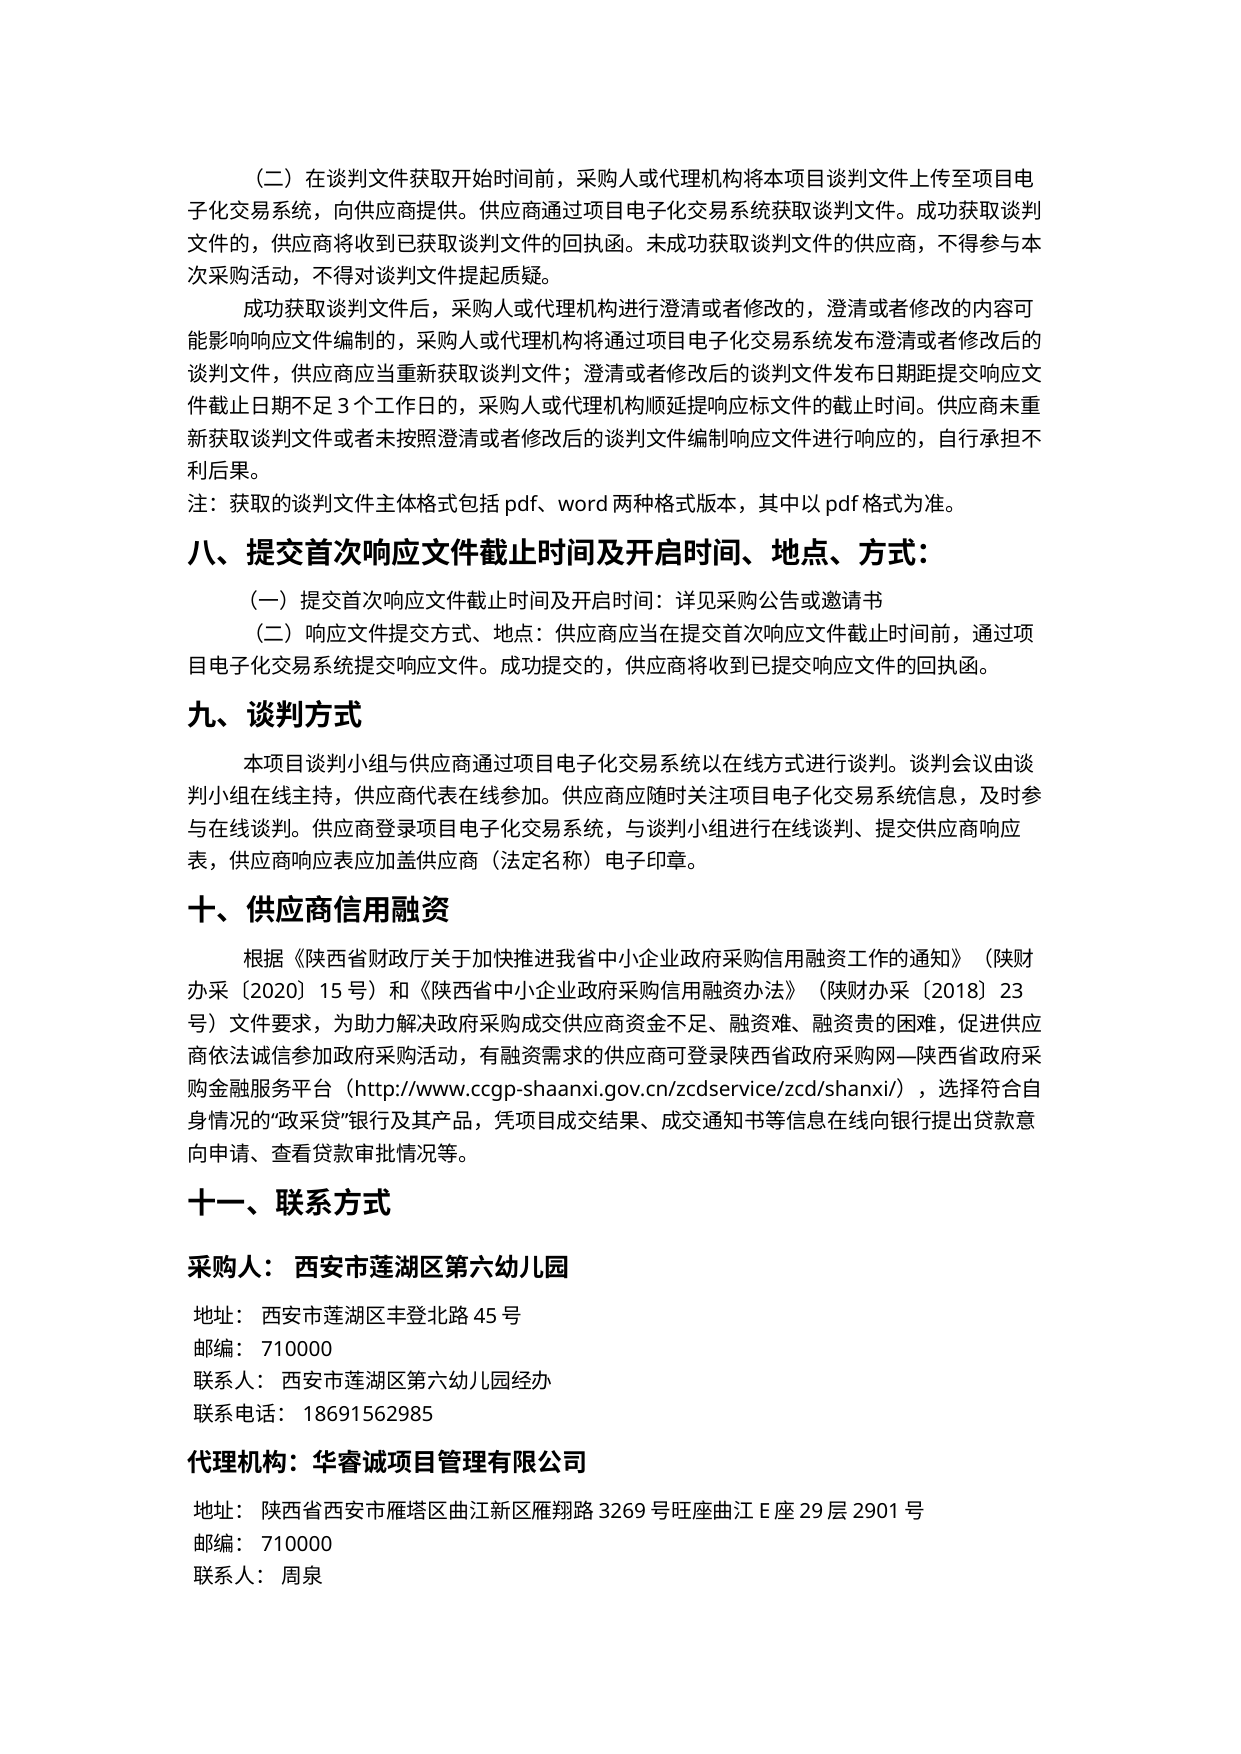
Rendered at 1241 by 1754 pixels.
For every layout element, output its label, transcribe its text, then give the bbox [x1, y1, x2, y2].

text 代理机构：华睿诚项目管理有限公司 [187, 1429, 1053, 1494]
text 地址： 西安市莲湖区丰登北路45号 [187, 1299, 1053, 1332]
text 九、谈判方式 [187, 682, 1053, 747]
text （二）在谈判文件获取开始时间前，采购人或代理机构将本项目谈判文件上传至项目电子化交易系统，向供应商提供。供应商通过项目电子化交易系统获取谈判文件。成功获取谈判文件的，供应商将收到已获取谈判文件的回执函。未成功获取谈判文件的供应商，不得参与本次采购活动，不得对谈判文件提起质疑。 [187, 162, 1053, 292]
text 邮编： 710000 [187, 1332, 1053, 1364]
text （二）响应文件提交方式、地点：供应商应当在提交首次响应文件截止时间前，通过项目电子化交易系统提交响应文件。成功提交的，供应商将收到已提交响应文件的回执函。 [187, 617, 1053, 682]
text 邮编： 710000 [187, 1527, 1053, 1559]
text 采购人： 西安市莲湖区第六幼儿园 [187, 1234, 1053, 1299]
text 十、供应商信用融资 [187, 877, 1053, 942]
text （一）提交首次响应文件截止时间及开启时间：详见采购公告或邀请书 [187, 584, 1053, 617]
text 联系人： 西安市莲湖区第六幼儿园经办 [187, 1364, 1053, 1397]
text 联系电话： 18691562985 [187, 1397, 1053, 1429]
text 本项目谈判小组与供应商通过项目电子化交易系统以在线方式进行谈判。谈判会议由谈判小组在线主持，供应商代表在线参加。供应商应随时关注项目电子化交易系统信息，及时参与在线谈判。供应商登录项目电子化交易系统，与谈判小组进行在线谈判、提交供应商响应表，供应商响应表应加盖供应商（法定名称）电子印章。 [187, 747, 1053, 877]
text 成功获取谈判文件后，采购人或代理机构进行澄清或者修改的，澄清或者修改的内容可能影响响应文件编制的，采购人或代理机构将通过项目电子化交易系统发布澄清或者修改后的谈判文件，供应商应当重新获取谈判文件；澄清或者修改后的谈判文件发布日期距提交响应文件截止日期不足3个工作日的，采购人或代理机构顺延提响应标文件的截止时间。供应商未重新获取谈判文件或者未按照澄清或者修改后的谈判文件编制响应文件进行响应的，自行承担不利后果。 [187, 292, 1053, 487]
text 注：获取的谈判文件主体格式包括pdf、word两种格式版本，其中以pdf格式为准。 [187, 487, 1053, 519]
text 地址： 陕西省西安市雁塔区曲江新区雁翔路3269号旺座曲江E座29层2901号 [187, 1494, 1053, 1527]
text 根据《陕西省财政厅关于加快推进我省中小企业政府采购信用融资工作的通知》（陕财办采〔2020〕15 号）和《陕西省中小企业政府采购信用融资办法》（陕财办采〔2018〕23 号）文件要求，为助力解决政府采购成交供应商资金不足、融资难、融资贵的困难，促进供应商依法诚信参加政府采购活动，有融资需求的供应商可登录陕西省政府采购网—陕西省政府采购金融服务平台（http://www.ccgp-shaanxi.gov.cn/zcdservice/zcd/shanxi/），选择符合自身情况的“政采贷”银行及其产品，凭项目成交结果、成交通知书等信息在线向银行提出贷款意向申请、查看贷款审批情况等。 [187, 942, 1053, 1169]
text 联系人： 周泉 [187, 1559, 1053, 1592]
text 八、提交首次响应文件截止时间及开启时间、地点、方式： [187, 519, 1053, 584]
text 十一、联系方式 [187, 1169, 1053, 1234]
